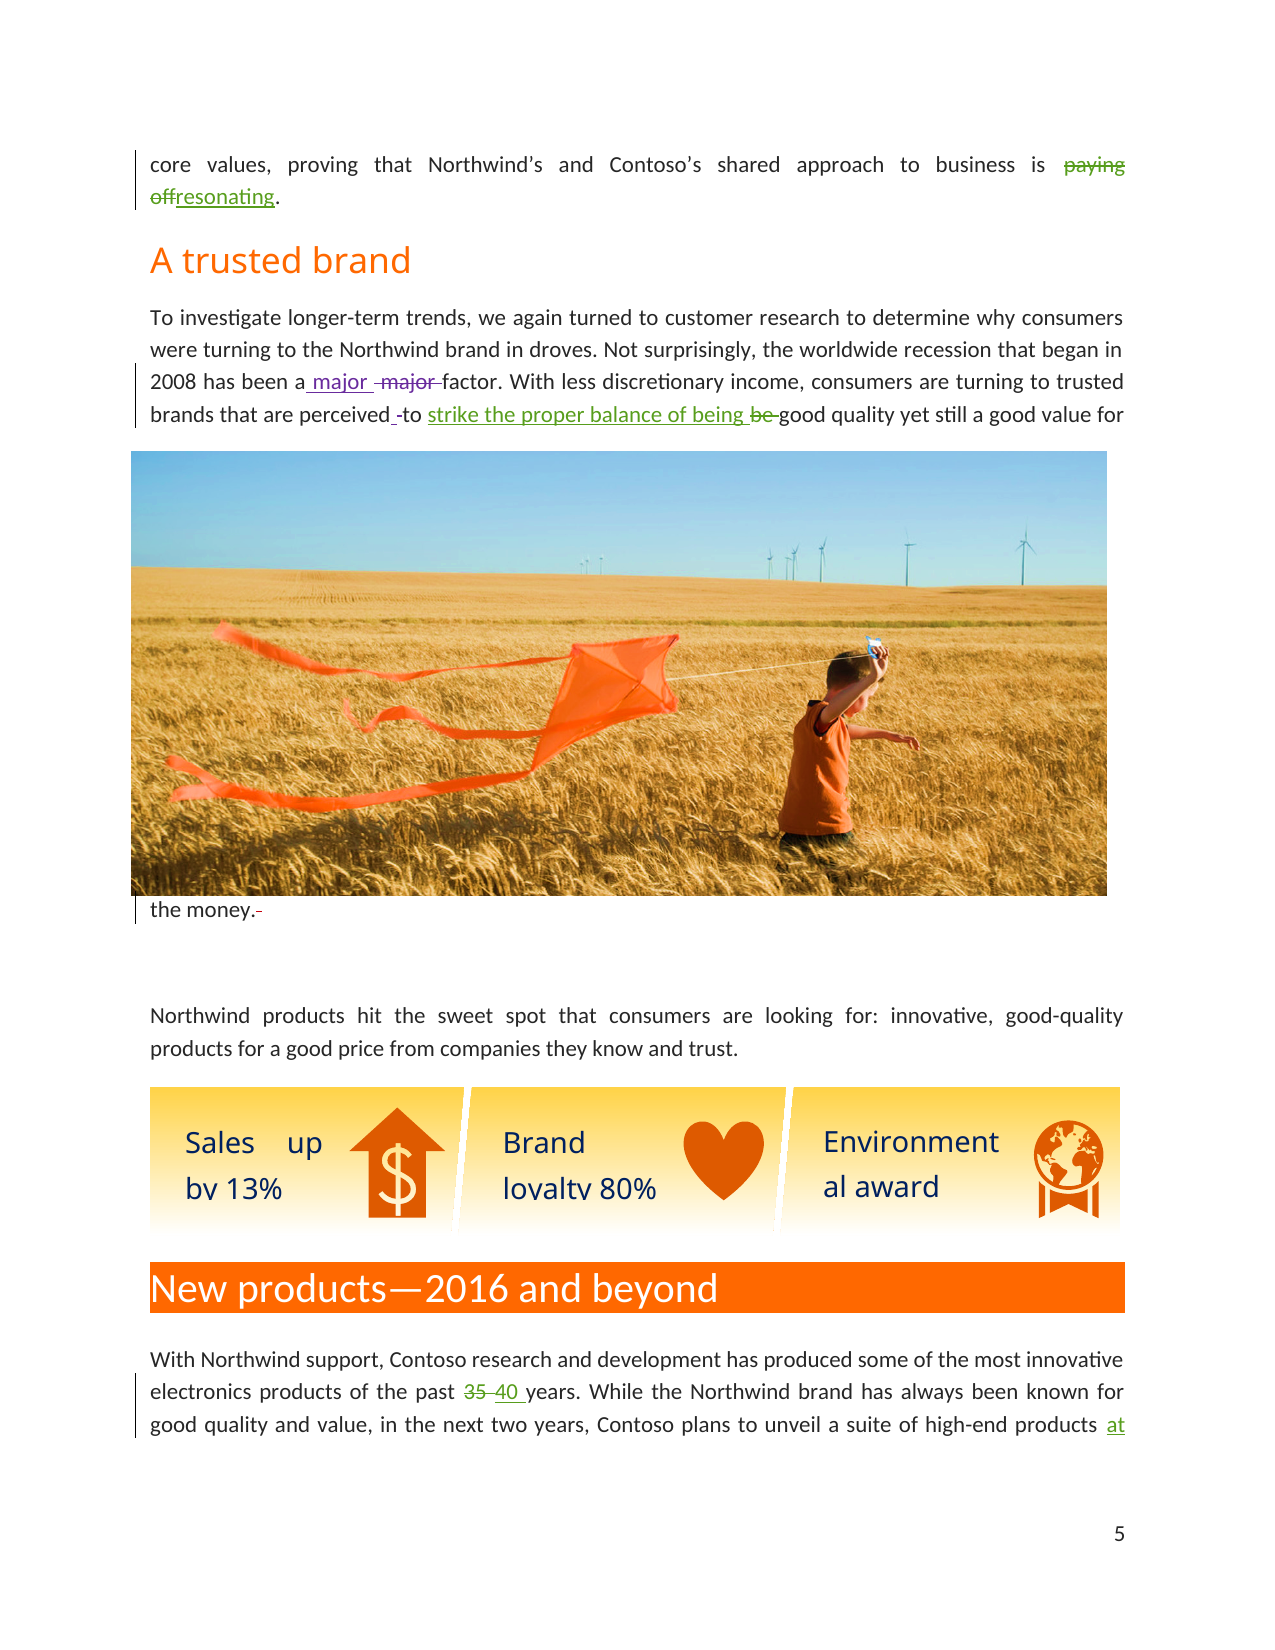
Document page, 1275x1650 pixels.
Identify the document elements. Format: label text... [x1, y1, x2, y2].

text New products—2016 and beyond [150, 1262, 1125, 1313]
text Northwind products hit the sweet spot that consumers are looking for: innovative, good-quality products for a good price from companies they know and trust. [150, 1002, 1125, 1062]
picture [131, 451, 1107, 896]
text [150, 150, 1125, 210]
subtitle A trusted brand [150, 235, 1125, 283]
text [150, 1345, 1125, 1438]
